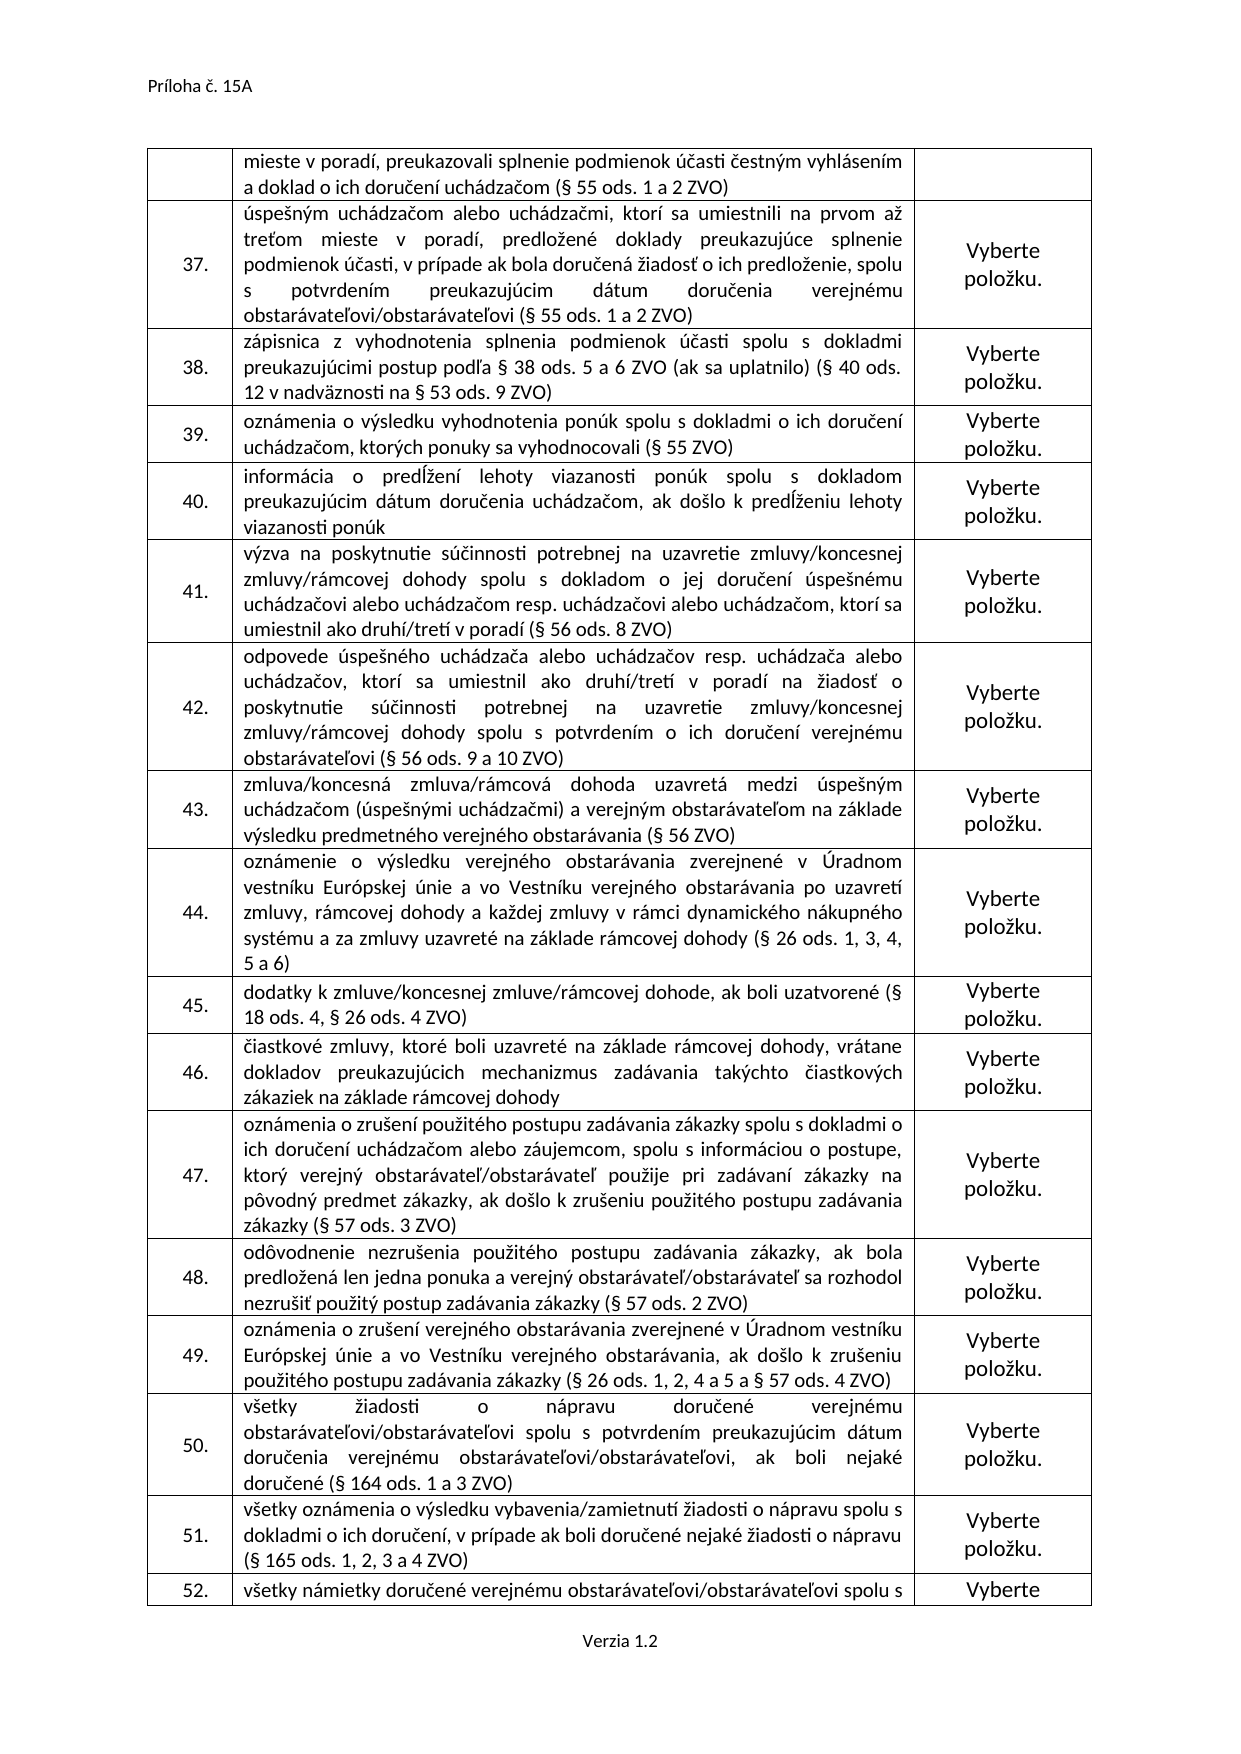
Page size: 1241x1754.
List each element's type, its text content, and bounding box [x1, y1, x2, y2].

table_cell [148, 1239, 232, 1315]
table_cell [148, 1394, 232, 1495]
table_cell informácia o predĺžení lehoty viazanosti ponúk spolu s dokladom preukazujúcim dátum doručenia uchádzačom, ak došlo k predĺženiu lehoty viazanosti ponúk [233, 463, 914, 539]
table_cell [148, 406, 232, 462]
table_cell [233, 149, 914, 199]
table_cell [148, 643, 232, 770]
table_cell všetky žiadosti o nápravu doručené verejnému obstarávateľovi/obstarávateľovi spolu s potvrdením preukazujúcim dátum doručenia verejnému obstarávateľovi/obstarávateľovi, ak boli nejaké doručené (§ 164 ods. 1 a 3 ZVO) [233, 1394, 914, 1495]
table_cell oznámenia o výsledku vyhodnotenia ponúk spolu s dokladmi o ich doručení uchádzačom, ktorých ponuky sa vyhodnocovali (§ 55 ZVO) [233, 406, 914, 462]
table_cell úspešným uchádzačom alebo uchádzačmi, ktorí sa umiestnili na prvom až treťom mieste v poradí, predložené doklady preukazujúce splnenie podmienok účasti, v prípade ak bola doručená žiadosť o ich predloženie, spolu s potvrdením preukazujúcim dátum doručenia verejnému obstarávateľovi/obstarávateľovi (§ 55 ods. 1 a 2 ZVO) [233, 201, 914, 328]
table_cell [148, 1496, 232, 1573]
table_cell [148, 1574, 232, 1605]
table_cell čiastkové zmluvy, ktoré boli uzavreté na základe rámcovej dohody, vrátane dokladov preukazujúcich mechanizmus zadávania takýchto čiastkových zákaziek na základe rámcovej dohody [233, 1034, 914, 1110]
table_cell [148, 540, 232, 642]
table_cell oznámenia o zrušení použitého postupu zadávania zákazky spolu s dokladmi o ich doručení uchádzačom alebo záujemcom, spolu s informáciou o postupe, ktorý verejný obstarávateľ/obstarávateľ použije pri zadávaní zákazky na pôvodný predmet zákazky, ak došlo k zrušeniu použitého postupu zadávania zákazky (§ 57 ods. 3 ZVO) [233, 1111, 914, 1238]
table_cell [148, 463, 232, 539]
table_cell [233, 1574, 914, 1605]
table_cell [148, 977, 232, 1033]
table_cell [148, 1111, 232, 1238]
table_cell oznámenia o zrušení verejného obstarávania zverejnené v Úradnom vestníku Európskej únie a vo Vestníku verejného obstarávania, ak došlo k zrušeniu použitého postupu zadávania zákazky (§ 26 ods. 1, 2, 4 a 5 a § 57 ods. 4 ZVO) [233, 1316, 914, 1393]
table_cell [148, 771, 232, 847]
table_cell dodatky k zmluve/koncesnej zmluve/rámcovej dohode, ak boli uzatvorené (§ 18 ods. 4, § 26 ods. 4 ZVO) [233, 977, 914, 1033]
table_cell všetky oznámenia o výsledku vybavenia/zamietnutí žiadosti o nápravu spolu s dokladmi o ich doručení, v prípade ak boli doručené nejaké žiadosti o nápravu (§ 165 ods. 1, 2, 3 a 4 ZVO) [233, 1496, 914, 1573]
table_cell [148, 201, 232, 328]
table_cell oznámenie o výsledku verejného obstarávania zverejnené v Úradnom vestníku Európskej únie a vo Vestníku verejného obstarávania po uzavretí zmluvy, rámcovej dohody a každej zmluvy v rámci dynamického nákupného systému a za zmluvy uzavreté na základe rámcovej dohody (§ 26 ods. 1, 3, 4, 5 a 6) [233, 849, 914, 976]
table_cell zmluva/koncesná zmluva/rámcová dohoda uzavretá medzi úspešným uchádzačom (úspešnými uchádzačmi) a verejným obstarávateľom na základe výsledku predmetného verejného obstarávania (§ 56 ZVO) [233, 771, 914, 847]
table_cell [148, 849, 232, 976]
table_cell [148, 329, 232, 405]
table_cell [148, 149, 232, 199]
table_cell odpovede úspešného uchádzača alebo uchádzačov resp. uchádzača alebo uchádzačov, ktorí sa umiestnil ako druhí/tretí v poradí na žiadosť o poskytnutie súčinnosti potrebnej na uzavretie zmluvy/koncesnej zmluvy/rámcovej dohody spolu s potvrdením o ich doručení verejnému obstarávateľovi (§ 56 ods. 9 a 10 ZVO) [233, 643, 914, 770]
table_cell odôvodnenie nezrušenia použitého postupu zadávania zákazky, ak bola predložená len jedna ponuka a verejný obstarávateľ/obstarávateľ sa rozhodol nezrušiť použitý postup zadávania zákazky (§ 57 ods. 2 ZVO) [233, 1239, 914, 1315]
table_cell [148, 1034, 232, 1110]
table_cell zápisnica z vyhodnotenia splnenia podmienok účasti spolu s dokladmi preukazujúcimi postup podľa § 38 ods. 5 a 6 ZVO (ak sa uplatnilo) (§ 40 ods. 12 v nadväznosti na § 53 ods. 9 ZVO) [233, 329, 914, 405]
table_cell [148, 1316, 232, 1393]
table_cell výzva na poskytnutie súčinnosti potrebnej na uzavretie zmluvy/koncesnej zmluvy/rámcovej dohody spolu s dokladom o jej doručení úspešnému uchádzačovi alebo uchádzačom resp. uchádzačovi alebo uchádzačom, ktorí sa umiestnil ako druhí/tretí v poradí (§ 56 ods. 8 ZVO) [233, 540, 914, 642]
